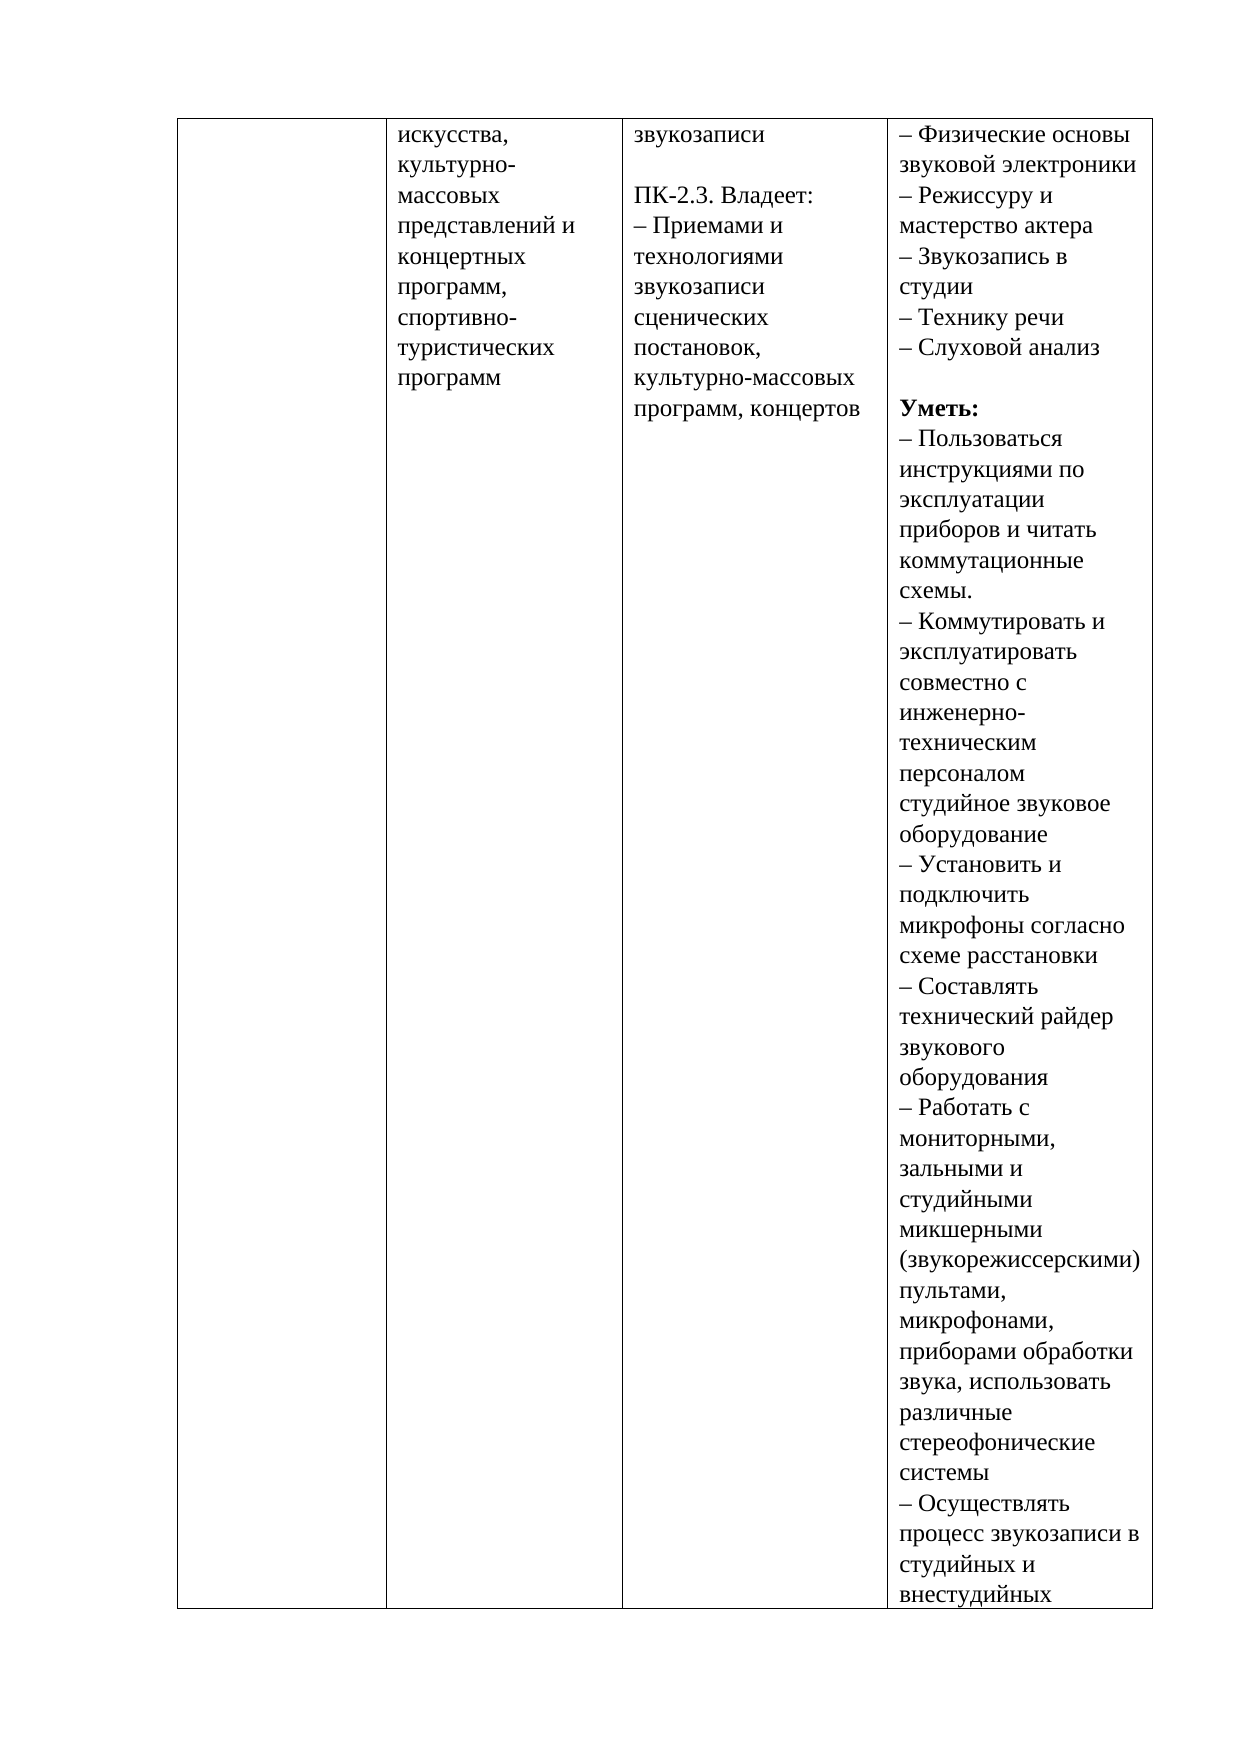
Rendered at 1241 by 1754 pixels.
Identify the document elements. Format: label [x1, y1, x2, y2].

table_header [888, 119, 1152, 1608]
table_header [178, 119, 386, 1608]
table_header [387, 119, 622, 1608]
table_header [623, 119, 887, 1608]
